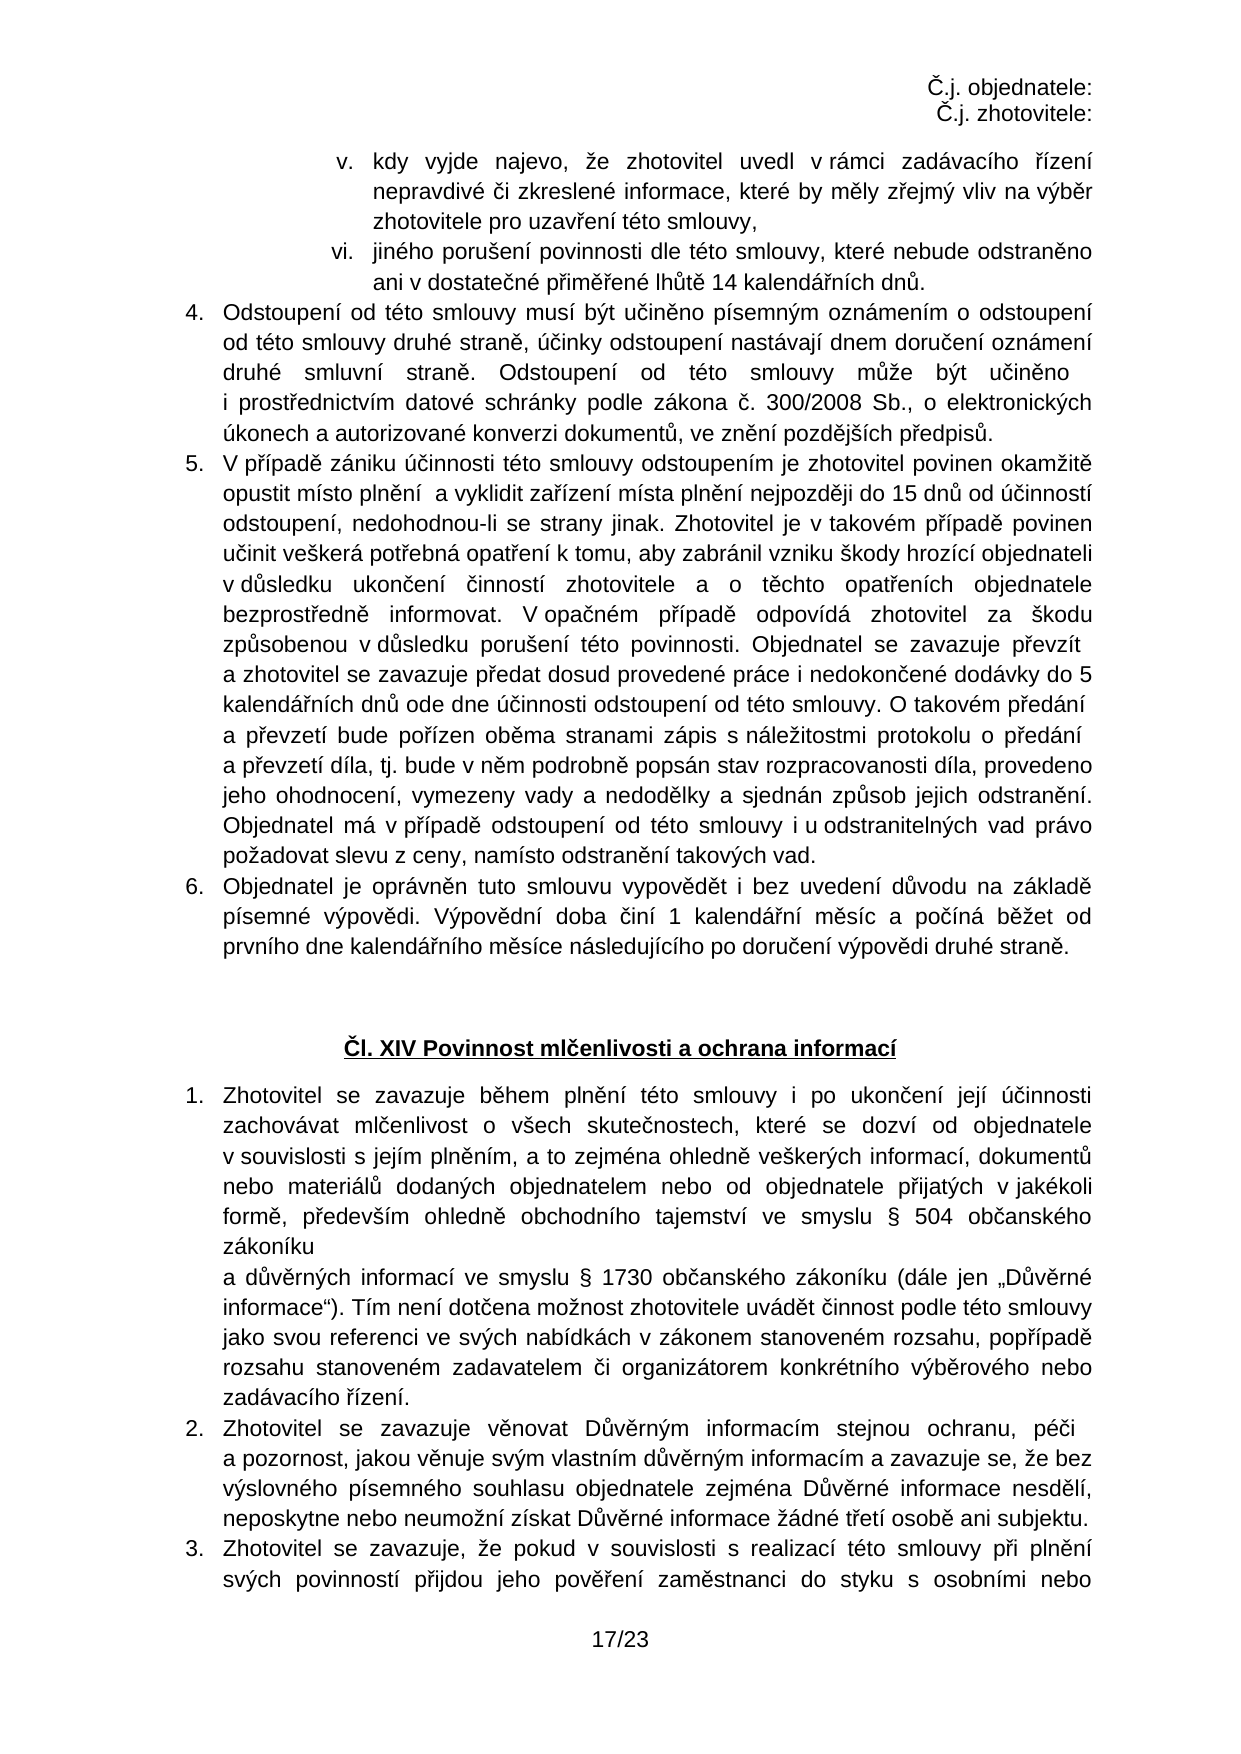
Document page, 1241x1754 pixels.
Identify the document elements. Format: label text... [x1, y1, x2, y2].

list Objednatel je oprávněn tuto smlouvu vypovědět i bez uvedení důvodu na základě písemné výpovědi. Výpovědní doba činí 1 kalendářní měsíc a počíná běžet od prvního dne kalendářního měsíce následujícího po doručení výpovědi druhé straně. [185, 873, 1093, 959]
list kdy vyjde najevo, že zhotovitel uvedl v rámci zadávacího řízení nepravdivé či zkreslené informace, které by měly zřejmý vliv na výběr zhotovitele pro uzavření této smlouvy, [354, 148, 1093, 234]
list jiného porušení povinnosti dle této smlouvy, které nebude odstraněno ani v dostatečné přiměřené lhůtě 14 kalendářních dnů. [354, 238, 1093, 295]
list Odstoupení od této smlouvy musí být učiněno písemným oznámením o odstoupení od této smlouvy druhé straně, účinky odstoupení nastávají dnem doručení oznámení druhé smluvní straně. Odstoupení od této smlouvy může být učiněno i prostřednictvím datové schránky podle zákona č. 300/2008 Sb., o elektronických úkonech a autorizované konverzi dokumentů, ve znění pozdějších předpisů. [185, 299, 1093, 446]
list V případě zániku účinnosti této smlouvy odstoupením je zhotovitel povinen okamžitě opustit místo plnění a vyklidit zařízení místa plnění nejpozději do 15 dnů od účinností odstoupení, nedohodnou-li se strany jinak. Zhotovitel je v takovém případě povinen učinit veškerá potřebná opatření k tomu, aby zabránil vzniku škody hrozící objednateli v důsledku ukončení činností zhotovitele a o těchto opatřeních objednatele bezprostředně informovat. V opačném případě odpovídá zhotovitel za škodu způsobenou v důsledku porušení této povinnosti. Objednatel se zavazuje převzít a zhotovitel se zavazuje předat dosud provedené práce i nedokončené dodávky do 5 kalendářních dnů ode dne účinnosti odstoupení od této smlouvy. O takovém předání a převzetí bude pořízen oběma stranami zápis s náležitostmi protokolu o předání a převzetí díla, tj. bude v něm podrobně popsán stav rozpracovanosti díla, provedeno jeho ohodnocení, vymezeny vady a nedodělky a sjednán způsob jejich odstranění. Objednatel má v případě odstoupení od této smlouvy i u odstranitelných vad právo požadovat slevu z ceny, namísto odstranění takových vad. [185, 450, 1093, 869]
list Zhotovitel se zavazuje věnovat Důvěrným informacím stejnou ochranu, péči a pozornost, jakou věnuje svým vlastním důvěrným informacím a zavazuje se, že bez výslovného písemného souhlasu objednatele zejména Důvěrné informace nesdělí, neposkytne nebo neumožní získat Důvěrné informace žádné třetí osobě ani subjektu. [185, 1414, 1093, 1532]
text Čl. XIV Povinnost mlčenlivosti a ochrana informací [148, 1035, 1093, 1061]
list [185, 1535, 1093, 1592]
list Zhotovitel se zavazuje během plnění této smlouvy i po ukončení její účinnosti zachovávat mlčenlivost o všech skutečnostech, které se dozví od objednatele v souvislosti s jejím plněním, a to zejména ohledně veškerých informací, dokumentů nebo materiálů dodaných objednatelem nebo od objednatele přijatých v jakékoli formě, především ohledně obchodního tajemství ve smyslu § 504 občanského zákoníku a důvěrných informací ve smyslu § 1730 občanského zákoníku (dále jen „Důvěrné informace“). Tím není dotčena možnost zhotovitele uvádět činnost podle této smlouvy jako svou referenci ve svých nabídkách v zákonem stanoveném rozsahu, popřípadě rozsahu stanoveném zadavatelem či organizátorem konkrétního výběrového nebo zadávacího řízení. [185, 1082, 1093, 1411]
